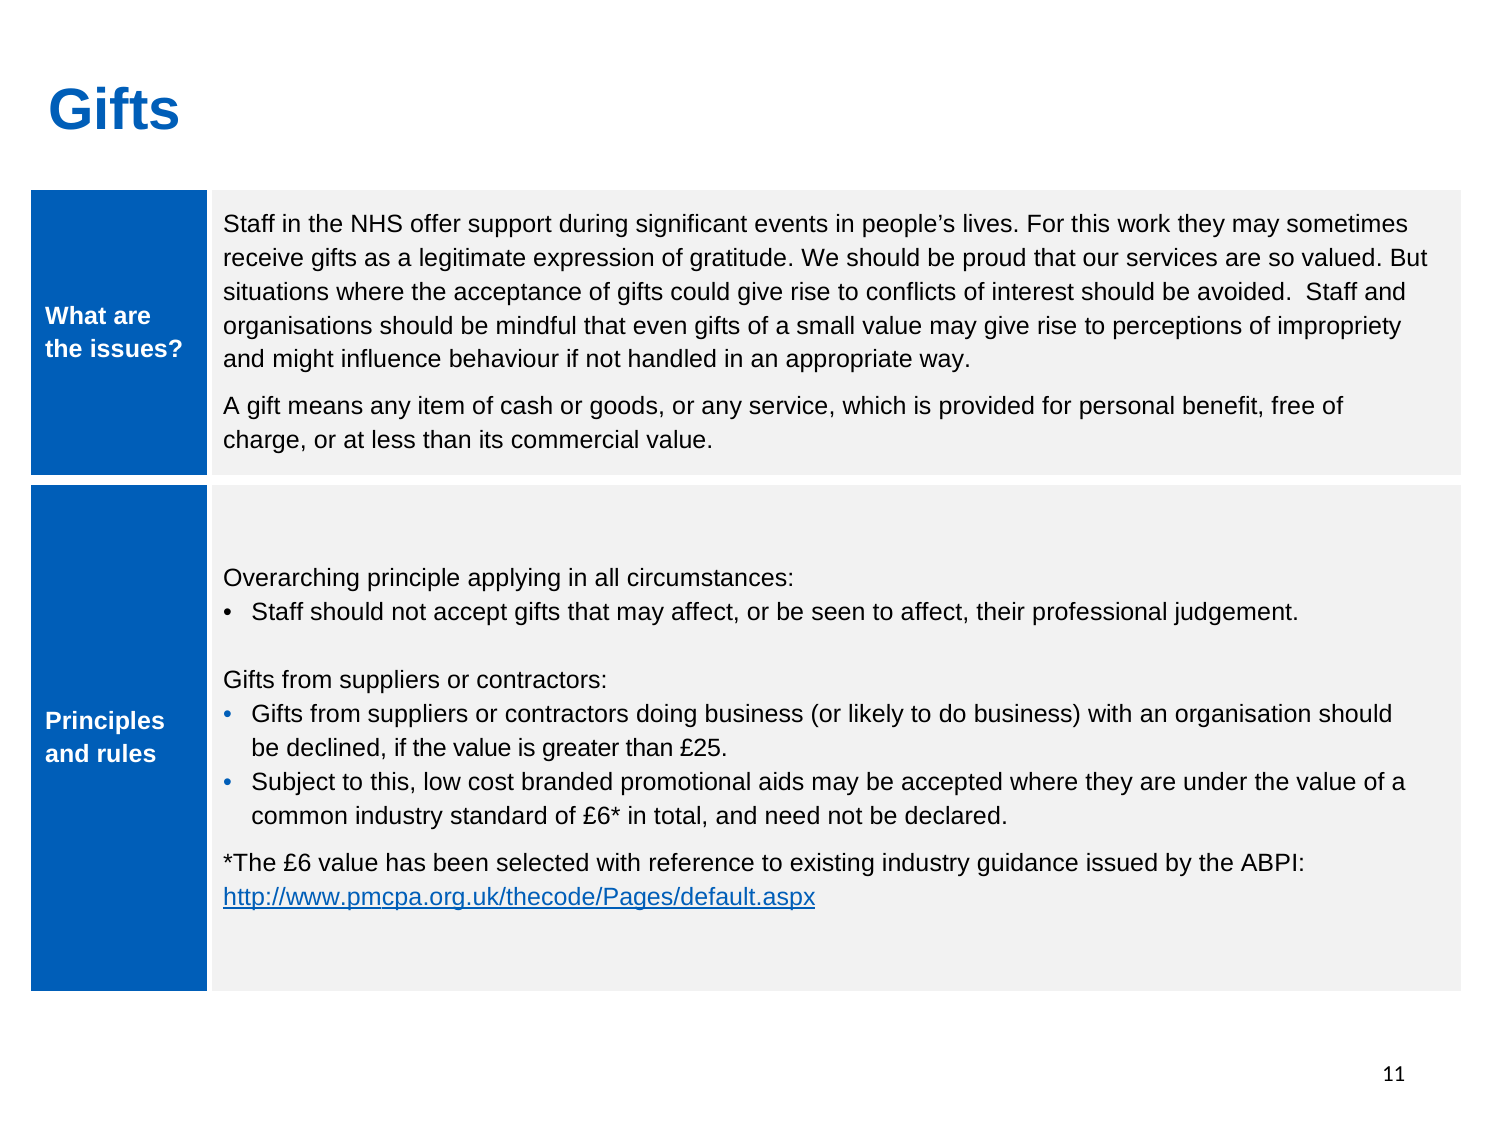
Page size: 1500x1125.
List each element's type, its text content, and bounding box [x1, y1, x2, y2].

table_header What are the issues? [31, 190, 207, 475]
table_cell Overarching principle applying in all circumstances: • Staff should not accept gifts that may affect, or be seen to affect, their professional judgement. Gifts from suppliers or contractors: • Gifts from suppliers or contractors doing business (or likely to do business) with an organisation should be declined, if the value is greater than £25. • Subject to this, low cost branded promotional aids may be accepted where they are under the value of a common industry standard of £6* in total, and need not be declared. *The £6 value has been selected with reference to existing industry guidance issued by the ABPI: http://www.pmcpa.org.uk/thecode/Pages/default.aspx [212, 485, 1461, 991]
table_cell Principles and rules [31, 485, 207, 991]
table_header Staff in the NHS offer support during significant events in people’s lives. For this work they may sometimes receive gifts as a legitimate expression of gratitude. We should be proud that our services are so valued. But situations where the acceptance of gifts could give rise to conflicts of interest should be avoided. Staff and organisations should be mindful that even gifts of a small value may give rise to perceptions of impropriety and might influence behaviour if not handled in an appropriate way. A gift means any item of cash or goods, or any service, which is provided for personal benefit, free of charge, or at less than its commercial value. [212, 190, 1461, 475]
